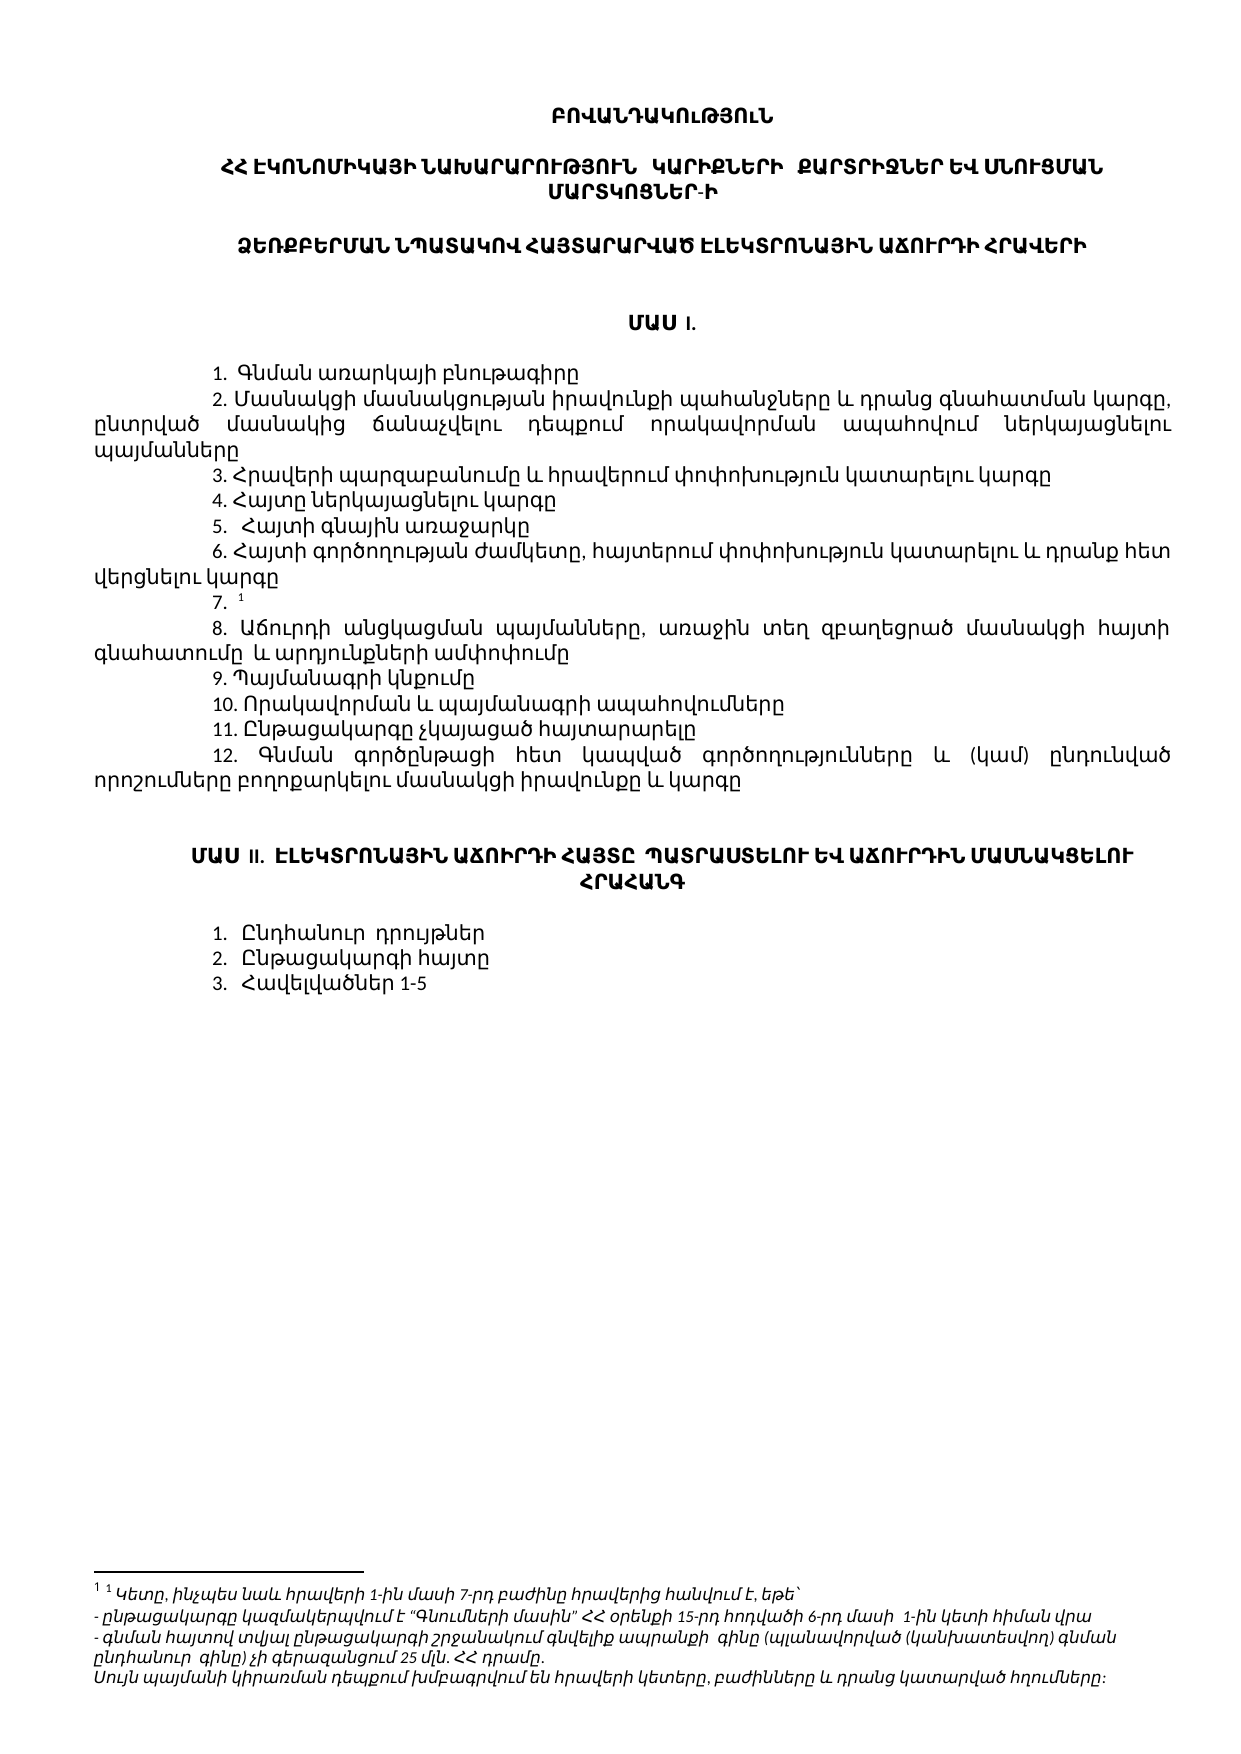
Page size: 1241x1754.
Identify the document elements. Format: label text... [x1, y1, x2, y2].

text 6. Հայտի գործողության ժամկետը, հայտերում փոփոխություն կատարելու և դրանք հետ վերցնելու կարգը [94, 538, 1171, 589]
text 9. Պայմանագրի կնքումը [94, 666, 1171, 691]
text ՄԱՍ II. ԷԼԵԿՏՐՈՆԱՅԻՆ ԱՃՈԻՐԴԻ ՀԱՅՏԸ ՊԱՏՐԱՍՏԵԼՈՒ ԵՎ ԱՃՈՒՐԴԻՆ ՄԱՍՆԱԿՑԵԼՈՒ ՀՐԱՀԱՆԳ [94, 843, 1171, 894]
text 1. Ընդհանուր դրույթներ [94, 920, 1171, 945]
text 8. Աճուրդի անցկացման պայմանները, առաջին տեղ զբաղեցրած մասնակցի հայտի գնահատումը և արդյունքների ամփոփումը [94, 615, 1171, 666]
text ՀՀ ԷԿՈՆՈՄԻԿԱՅԻ ՆԱԽԱՐԱՐՈՒԹՅՈՒՆ ԿԱՐԻՔՆԵՐԻ ՔԱՐՏՐԻՋՆԵՐ ԵՎ ՍՆՈՒՑՄԱՆ ՄԱՐՏԿՈՑՆԵՐ-Ի [94, 154, 1171, 205]
text 4. Հայտը ներկայացնելու կարգը [94, 488, 1171, 513]
text 2. Ընթացակարգի հայտը [94, 945, 1171, 971]
text 2. Մասնակցի մասնակցության իրավունքի պահանջները և դրանց գնահատման կարգը, ընտրված մասնակից ճանաչվելու դեպքում որակավորման ապահովում ներկայացնելու պայմանները [94, 386, 1171, 462]
text ՁԵՌՔԲԵՐՄԱՆ ՆՊԱՏԱԿՈՎ ՀԱՅՏԱՐԱՐՎԱԾ ԷԼԵԿՏՐՈՆԱՅԻՆ ԱՃՈՒՐԴԻ ՀՐԱՎԵՐԻ [94, 233, 1171, 259]
text 1. Գնման առարկայի բնութագիրը [94, 361, 1171, 386]
text 11. Ընթացակարգը չկայացած հայտարարելը [94, 716, 1171, 742]
text 3. Հրավերի պարզաբանումը և հրավերում փոփոխություն կատարելու կարգը [94, 462, 1171, 488]
text 5. Հայտի գնային առաջարկը [94, 513, 1171, 538]
text ՄԱՍ I. [94, 310, 1171, 335]
text 12. Գնման գործընթացի հետ կապված գործողությունները և (կամ) ընդունված որոշումները բողոքարկելու մասնակցի իրավունքը և կարգը [94, 742, 1171, 793]
text 7. 1 [94, 589, 1171, 615]
text ԲՈՎԱՆԴԱԿՈւԹՅՈւՆ [94, 103, 1171, 128]
text 10. Որակավորման և պայմանագրի ապահովումները [94, 691, 1171, 716]
text 3. Հավելվածներ 1-5 [94, 971, 1171, 996]
